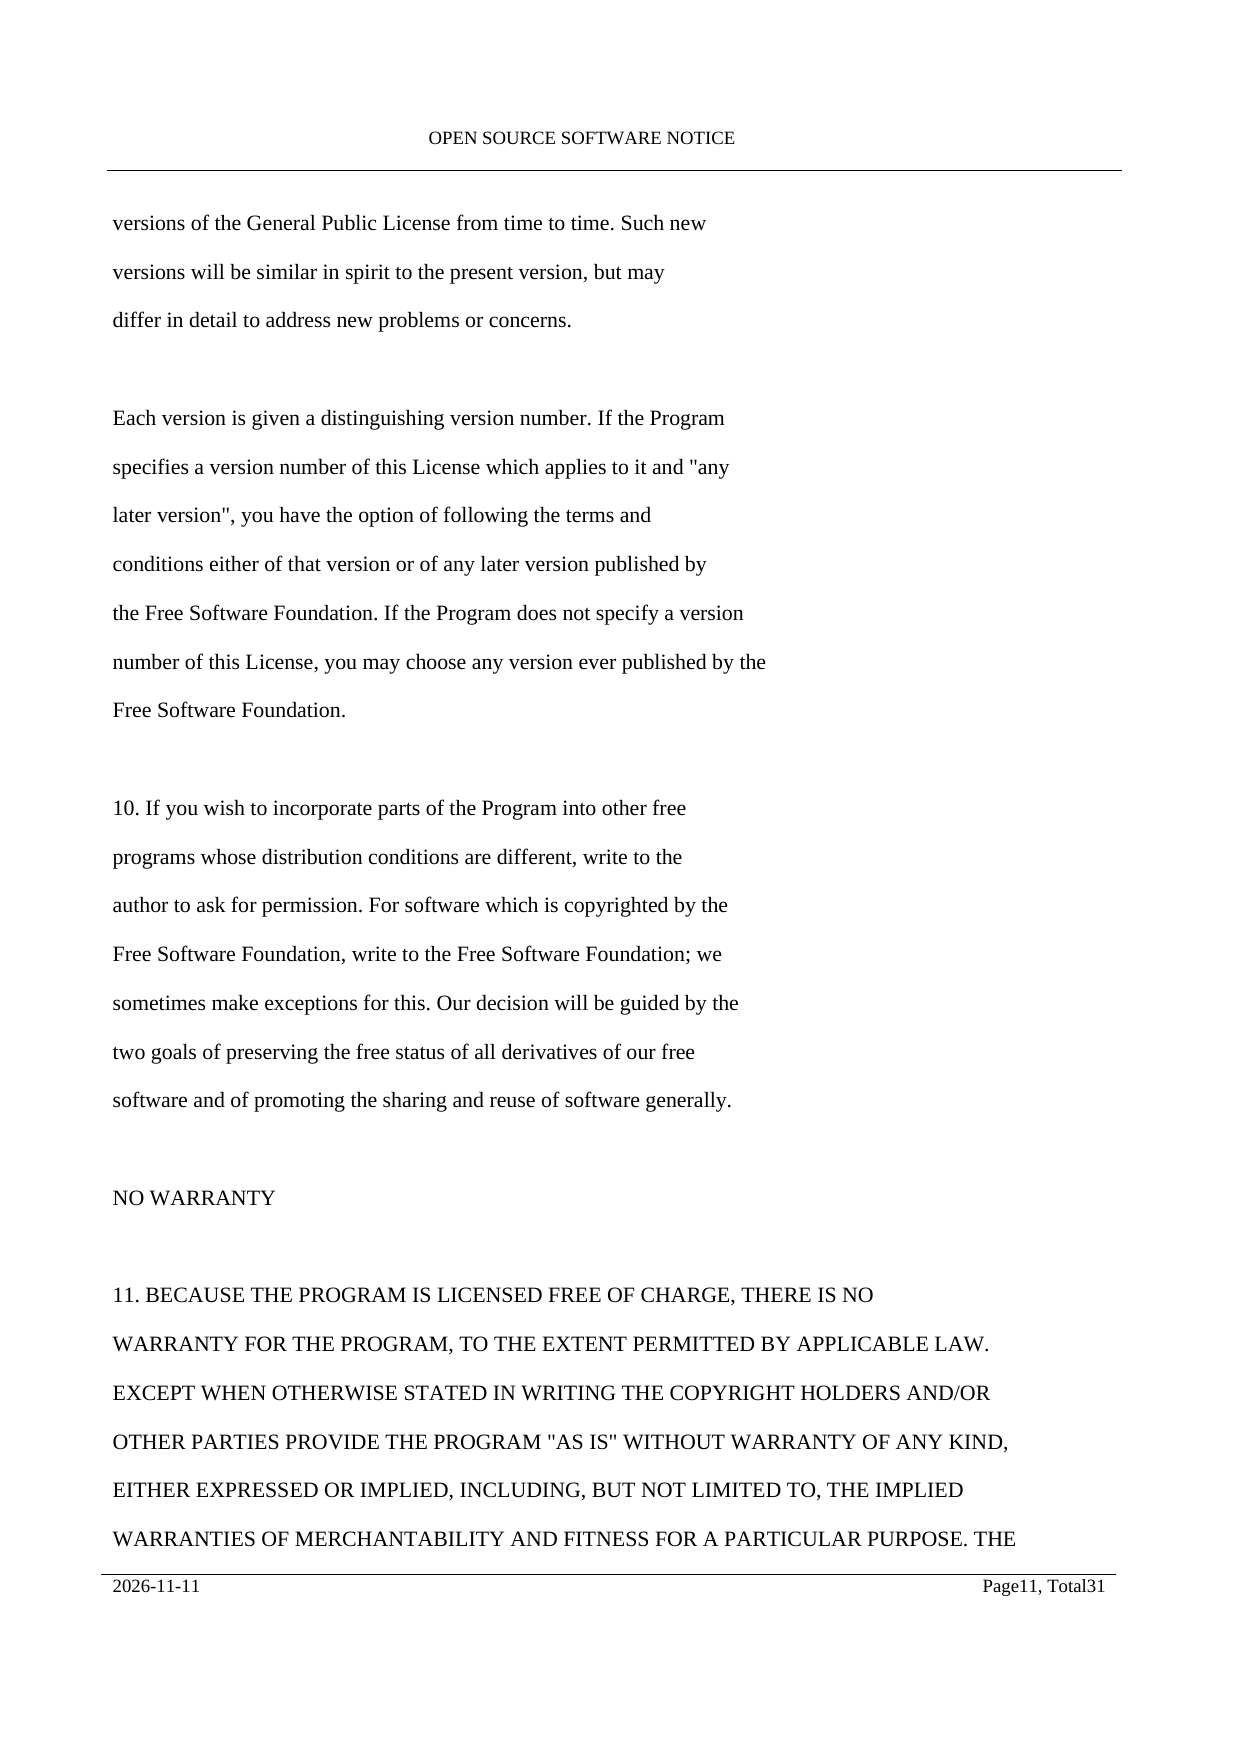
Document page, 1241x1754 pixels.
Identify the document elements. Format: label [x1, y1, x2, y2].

text [112, 206, 1128, 1555]
